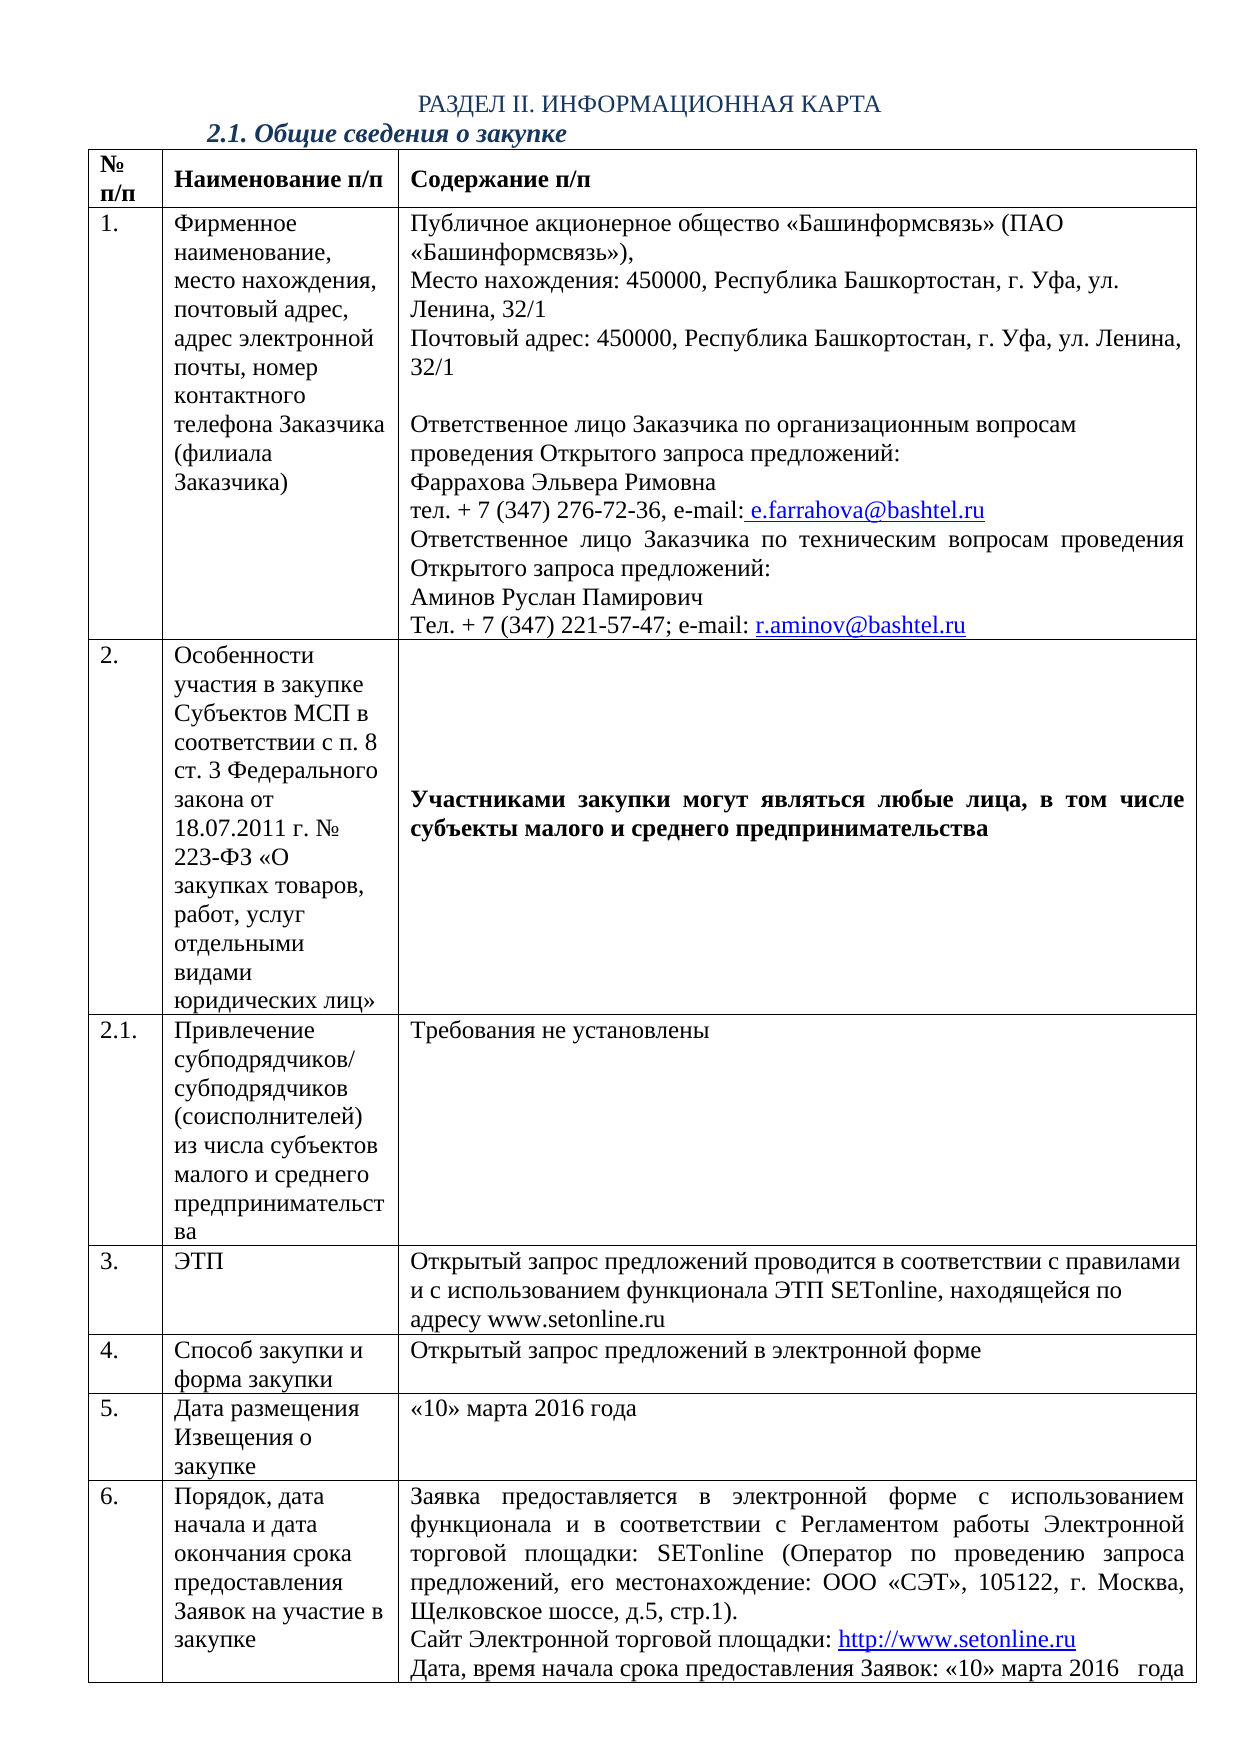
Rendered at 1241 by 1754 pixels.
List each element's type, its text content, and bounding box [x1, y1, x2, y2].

table_cell Дата размещения Извещения о закупке [163, 1394, 398, 1480]
table_cell Фирменное наименование, место нахождения, почтовый адрес, адрес электронной почты, номер контактного телефона Заказчика (филиала Заказчика) [163, 208, 398, 639]
table_cell [89, 208, 162, 639]
table_cell [89, 640, 162, 1014]
table_cell Особенности участия в закупке Субъектов МСП в соответствии с п. 8 ст. 3 Федерального закона от 18.07.2011 г. № 223-ФЗ «О закупках товаров, работ, услуг отдельными видами юридических лиц» [163, 640, 398, 1014]
table_cell 2.1. [89, 1015, 162, 1245]
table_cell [399, 1481, 1196, 1682]
table_cell Способ закупки и форма закупки [163, 1335, 398, 1392]
table_cell [89, 1394, 162, 1480]
table_cell Открытый запрос предложений проводится в соответствии с правилами и с использованием функционала ЭТП SETonline, находящейся по адресу www.setonline.ru [399, 1246, 1196, 1334]
table_cell Публичное акционерное общество «Башинформсвязь» (ПАО «Башинформсвязь»), Место нахождения: 450000, Республика Башкортостан, г. Уфа, ул. Ленина, 32/1 Почтовый адрес: 450000, Республика Башкортостан, г. Уфа, ул. Ленина, 32/1 Ответственное лицо Заказчика по организационным вопросам проведения Открытого запроса предложений: Фаррахова Эльвера Римовна тел. + 7 (347) 276-72-36, e-mail: e.farrahova@bashtel.ru Ответственное лицо Заказчика по техническим вопросам проведения Открытого запроса предложений: Аминов Руслан Памирович Тел. + 7 (347) 221-57-47; e-mail: r.aminov@bashtel.ru [399, 208, 1196, 639]
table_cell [163, 1481, 398, 1682]
table_cell [89, 1335, 162, 1392]
table_header № п/п [89, 150, 162, 207]
table_cell Участниками закупки могут являться любые лица, в том числе субъекты малого и среднего предпринимательства [399, 640, 1196, 1014]
table_cell ЭТП [163, 1246, 398, 1334]
table_header Наименование п/п [163, 150, 398, 207]
subtitle 2.1. Общие сведения о закупке [207, 117, 1181, 148]
table_header Содержание п/п [399, 150, 1196, 207]
table_cell Привлечение субподрядчиков/ субподрядчиков (соисполнителей) из числа субъектов малого и среднего предпринимательства [163, 1015, 398, 1245]
table_cell [89, 1481, 162, 1682]
text РАЗДЕЛ II. ИНФОРМАЦИОННАЯ КАРТА [118, 89, 1181, 117]
table_cell Требования не установлены [399, 1015, 1196, 1245]
table_cell «10» марта 2016 года [399, 1394, 1196, 1480]
table_cell Открытый запрос предложений в электронной форме [399, 1335, 1196, 1392]
table_cell [89, 1246, 162, 1334]
